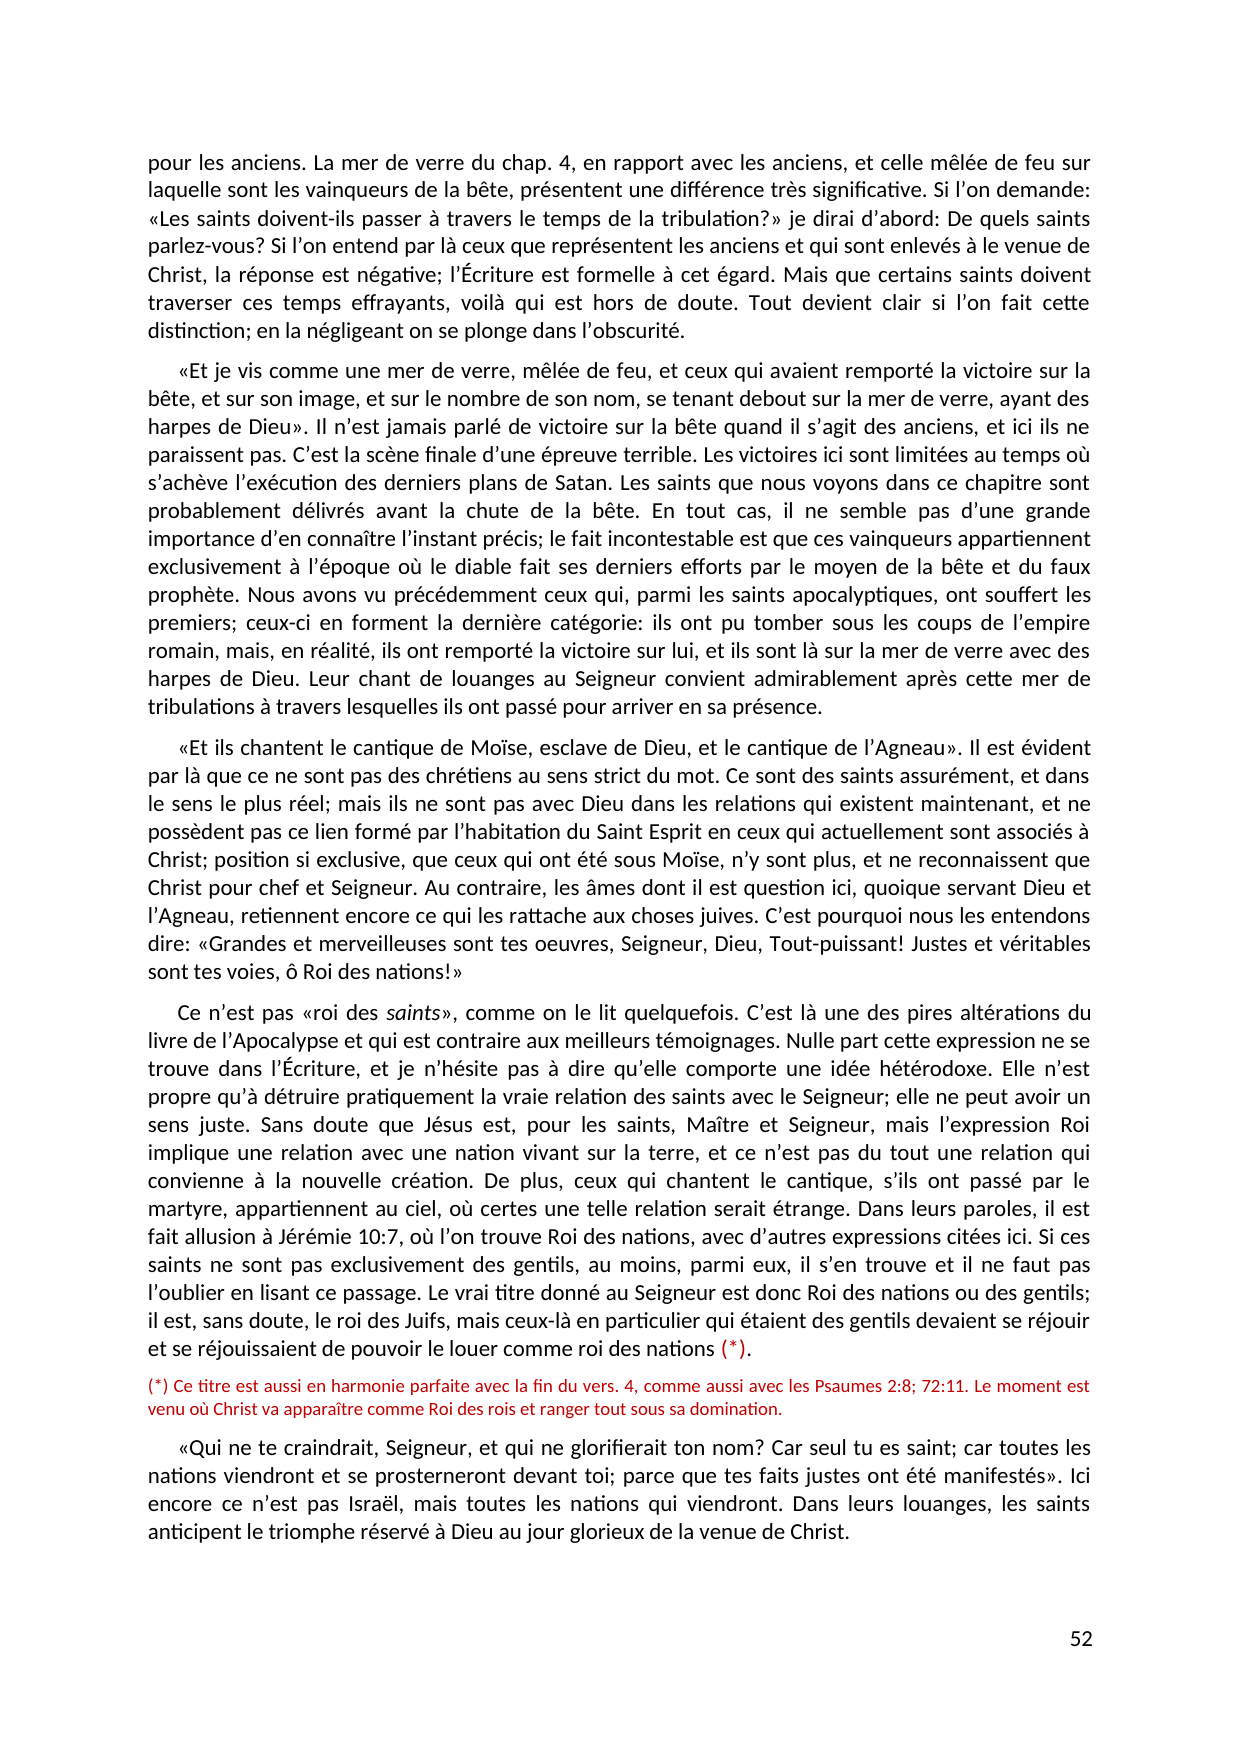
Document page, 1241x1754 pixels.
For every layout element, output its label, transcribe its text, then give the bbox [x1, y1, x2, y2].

text Ce n’est pas «roi des saints», comme on le lit quelquefois. C’est là une des pires altérations du livre de l’Apocalypse et qui est contraire aux meilleurs témoignages. Nulle part cette expression ne se trouve dans l’Écriture, et je n’hésite pas à dire qu’elle comporte une idée hétérodoxe. Elle n’est propre qu’à détruire pratiquement la vraie relation des saints avec le Seigneur; elle ne peut avoir un sens juste. Sans doute que Jésus est, pour les saints, Maître et Seigneur, mais l’expression Roi implique une relation avec une nation vivant sur la terre, et ce n’est pas du tout une relation qui convienne à la nouvelle création. De plus, ceux qui chantent le cantique, s’ils ont passé par le martyre, appartiennent au ciel, où certes une telle relation serait étrange. Dans leurs paroles, il est fait allusion à Jérémie 10:7, où l’on trouve Roi des nations, avec d’autres expressions citées ici. Si ces saints ne sont pas exclusivement des gentils, au moins, parmi eux, il s’en trouve et il ne faut pas l’oublier en lisant ce passage. Le vrai titre donné au Seigneur est donc Roi des nations ou des gentils; il est, sans doute, le roi des Juifs, mais ceux-là en particulier qui étaient des gentils devaient se réjouir et se réjouissaient de pouvoir le louer comme roi des nations (*). [148, 998, 1093, 1362]
text «Qui ne te craindrait, Seigneur, et qui ne glorifierait ton nom? Car seul tu es saint; car toutes les nations viendront et se prosterneront devant toi; parce que tes faits justes ont été manifestés». Ici encore ce n’est pas Israël, mais toutes les nations qui viendront. Dans leurs louanges, les saints anticipent le triomphe réservé à Dieu au jour glorieux de la venue de Christ. [148, 1433, 1093, 1545]
text «Et ils chantent le cantique de Moïse, esclave de Dieu, et le cantique de l’Agneau». Il est évident par là que ce ne sont pas des chrétiens au sens strict du mot. Ce sont des saints assurément, et dans le sens le plus réel; mais ils ne sont pas avec Dieu dans les relations qui existent maintenant, et ne possèdent pas ce lien formé par l’habitation du Saint Esprit en ceux qui actuellement sont associés à Christ; position si exclusive, que ceux qui ont été sous Moïse, n’y sont plus, et ne reconnaissent que Christ pour chef et Seigneur. Au contraire, les âmes dont il est question ici, quoique servant Dieu et l’Agneau, retiennent encore ce qui les rattache aux choses juives. C’est pourquoi nous les entendons dire: «Grandes et merveilleuses sont tes oeuvres, Seigneur, Dieu, Tout-puissant! Justes et véritables sont tes voies, ô Roi des nations!» [148, 733, 1093, 985]
text (*) Ce titre est aussi en harmonie parfaite avec la fin du vers. 4, comme aussi avec les Psaumes 2:8; 72:11. Le moment est venu où Christ va apparaître comme Roi des rois et ranger tout sous sa domination. [148, 1374, 1093, 1420]
text «Et je vis comme une mer de verre, mêlée de feu, et ceux qui avaient remporté la victoire sur la bête, et sur son image, et sur le nombre de son nom, se tenant debout sur la mer de verre, ayant des harpes de Dieu». Il n’est jamais parlé de victoire sur la bête quand il s’agit des anciens, et ici ils ne paraissent pas. C’est la scène finale d’une épreuve terrible. Les victoires ici sont limitées au temps où s’achève l’exécution des derniers plans de Satan. Les saints que nous voyons dans ce chapitre sont probablement délivrés avant la chute de la bête. En tout cas, il ne semble pas d’une grande importance d’en connaître l’instant précis; le fait incontestable est que ces vainqueurs appartiennent exclusivement à l’époque où le diable fait ses derniers efforts par le moyen de la bête et du faux prophète. Nous avons vu précédemment ceux qui, parmi les saints apocalyptiques, ont souffert les premiers; ceux-ci en forment la dernière catégorie: ils ont pu tomber sous les coups de l’empire romain, mais, en réalité, ils ont remporté la victoire sur lui, et ils sont là sur la mer de verre avec des harpes de Dieu. Leur chant de louanges au Seigneur convient admirablement après cette mer de tribulations à travers lesquelles ils ont passé pour arriver en sa présence. [148, 356, 1093, 721]
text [148, 148, 1093, 344]
